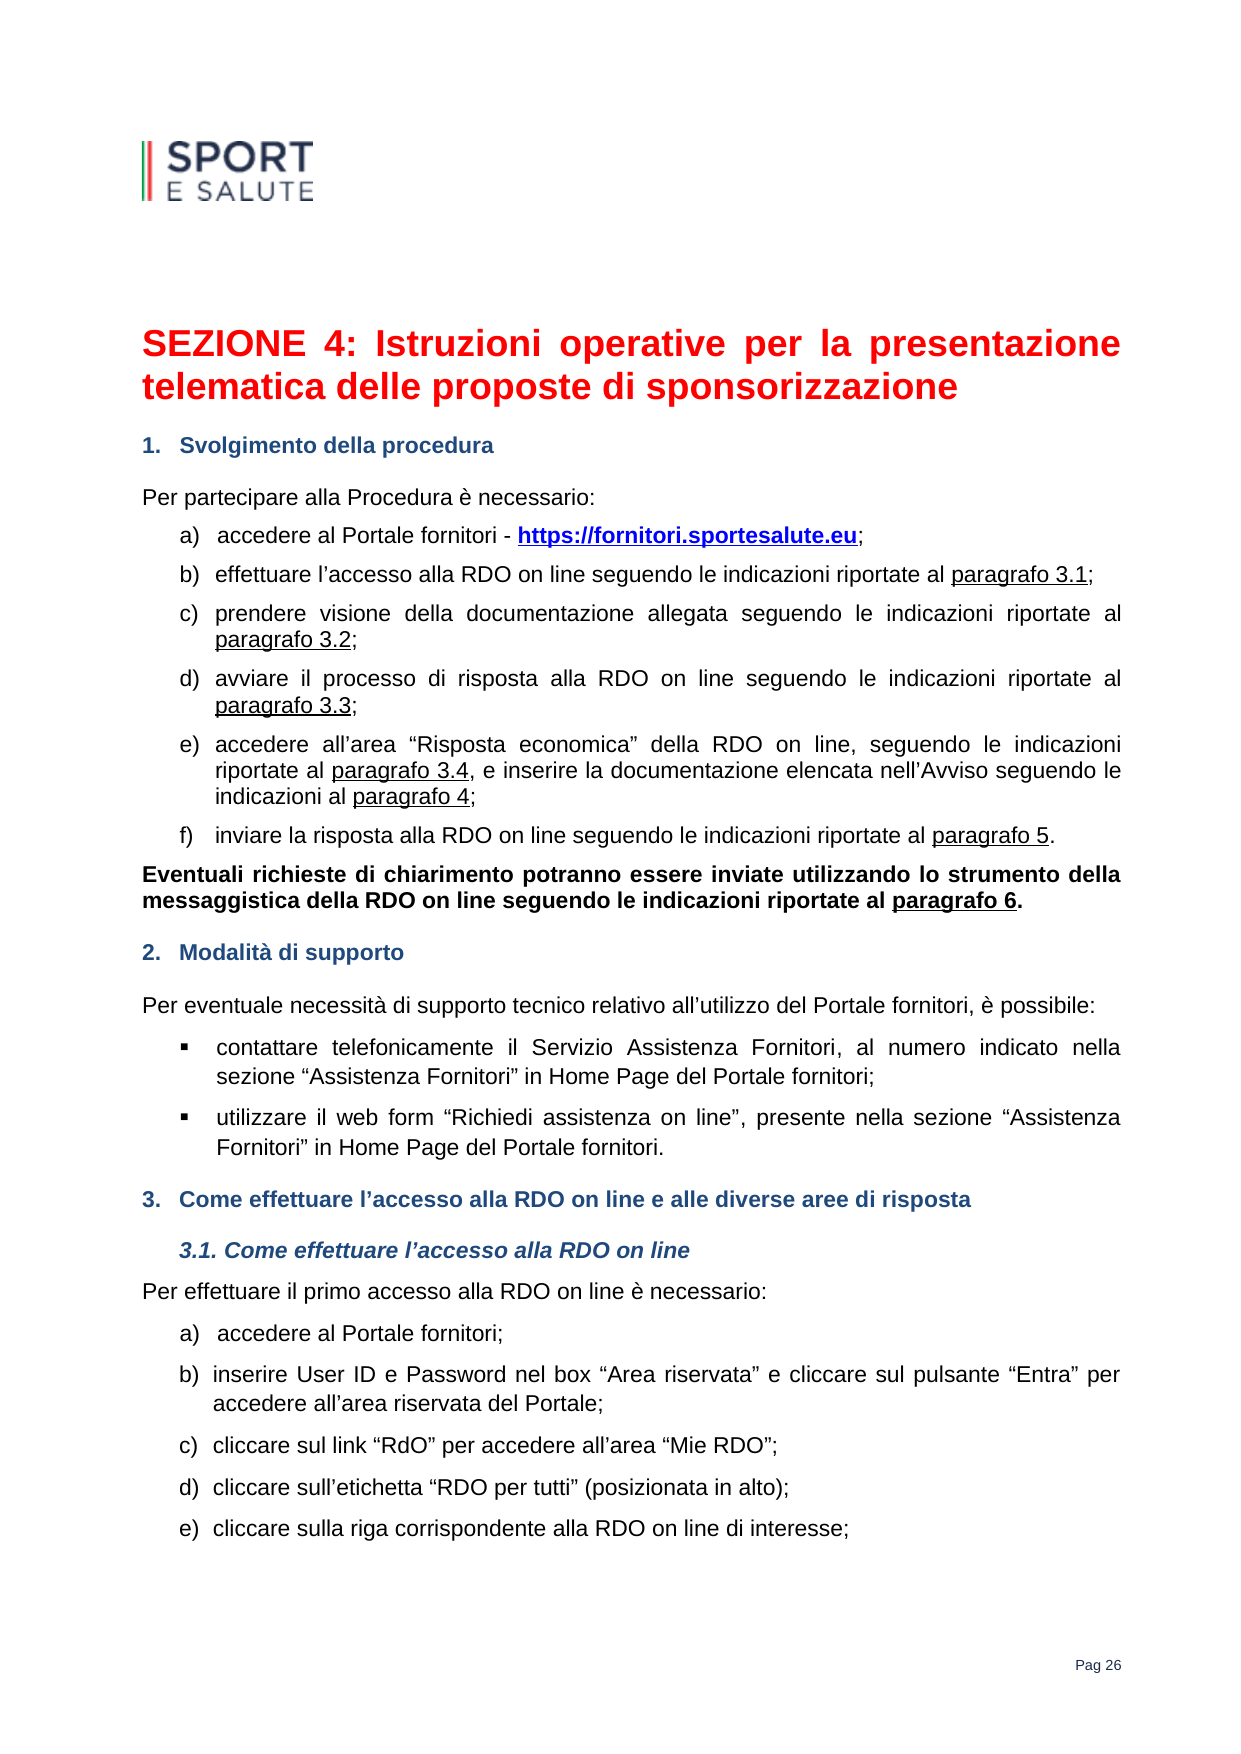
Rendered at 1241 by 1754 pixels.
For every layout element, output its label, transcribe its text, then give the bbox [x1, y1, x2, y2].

list accedere all’area “Risposta economica” della RDO on line, seguendo le indicazioni riportate al paragrafo 3.4, e inserire la documentazione elencata nell’Avviso seguendo le indicazioni al paragrafo 4; [179, 731, 1122, 809]
list cliccare sulla riga corrispondente alla RDO on line di interesse; [179, 1513, 1122, 1543]
list Modalità di supporto [142, 939, 1122, 965]
text Per partecipare alla Procedura è necessario: [142, 483, 1122, 510]
text Per eventuale necessità di supporto tecnico relativo all’utilizzo del Portale fornitori, è possibile: [142, 990, 1121, 1019]
list utilizzare il web form “Richiedi assistenza on line”, presente nella sezione “Assistenza Fornitori” in Home Page del Portale fornitori. [179, 1102, 1121, 1161]
list effettuare l’accesso alla RDO on line seguendo le indicazioni riportate al paragrafo 3.1; [179, 561, 1122, 588]
list accedere al Portale fornitori - https://fornitori.sportesalute.eu; [179, 522, 1122, 549]
list inviare la risposta alla RDO on line seguendo le indicazioni riportate al paragrafo 5. [179, 822, 1122, 848]
subtitle Come effettuare l’accesso alla RDO on line [179, 1237, 1122, 1263]
list cliccare sul link “RdO” per accedere all’area “Mie RDO”; [179, 1430, 1122, 1459]
list accedere al Portale fornitori; [179, 1318, 1122, 1347]
text Per effettuare il primo accesso alla RDO on line è necessario: [142, 1276, 1122, 1305]
list avviare il processo di risposta alla RDO on line seguendo le indicazioni riportate al paragrafo 3.3; [179, 665, 1122, 718]
subtitle SEZIONE 4: Istruzioni operative per la presentazione telematica delle proposte di sponsorizzazione [142, 321, 1122, 407]
picture [141, 141, 313, 201]
text Eventuali richieste di chiarimento potranno essere inviate utilizzando lo strumento della messaggistica della RDO on line seguendo le indicazioni riportate al paragrafo 6. [142, 861, 1122, 914]
list Svolgimento della procedura [142, 432, 1122, 458]
list cliccare sull’etichetta “RDO per tutti” (posizionata in alto); [179, 1472, 1122, 1501]
list Come effettuare l’accesso alla RDO on line e alle diverse aree di risposta [142, 1186, 1122, 1212]
list contattare telefonicamente il Servizio Assistenza Fornitori, al numero indicato nella sezione “Assistenza Fornitori” in Home Page del Portale fornitori; [179, 1032, 1121, 1090]
list inserire User ID e Password nel box “Area riservata” e cliccare sul pulsante “Entra” per accedere all’area riservata del Portale; [179, 1359, 1122, 1418]
list prendere visione della documentazione allegata seguendo le indicazioni riportate al paragrafo 3.2; [179, 600, 1122, 653]
